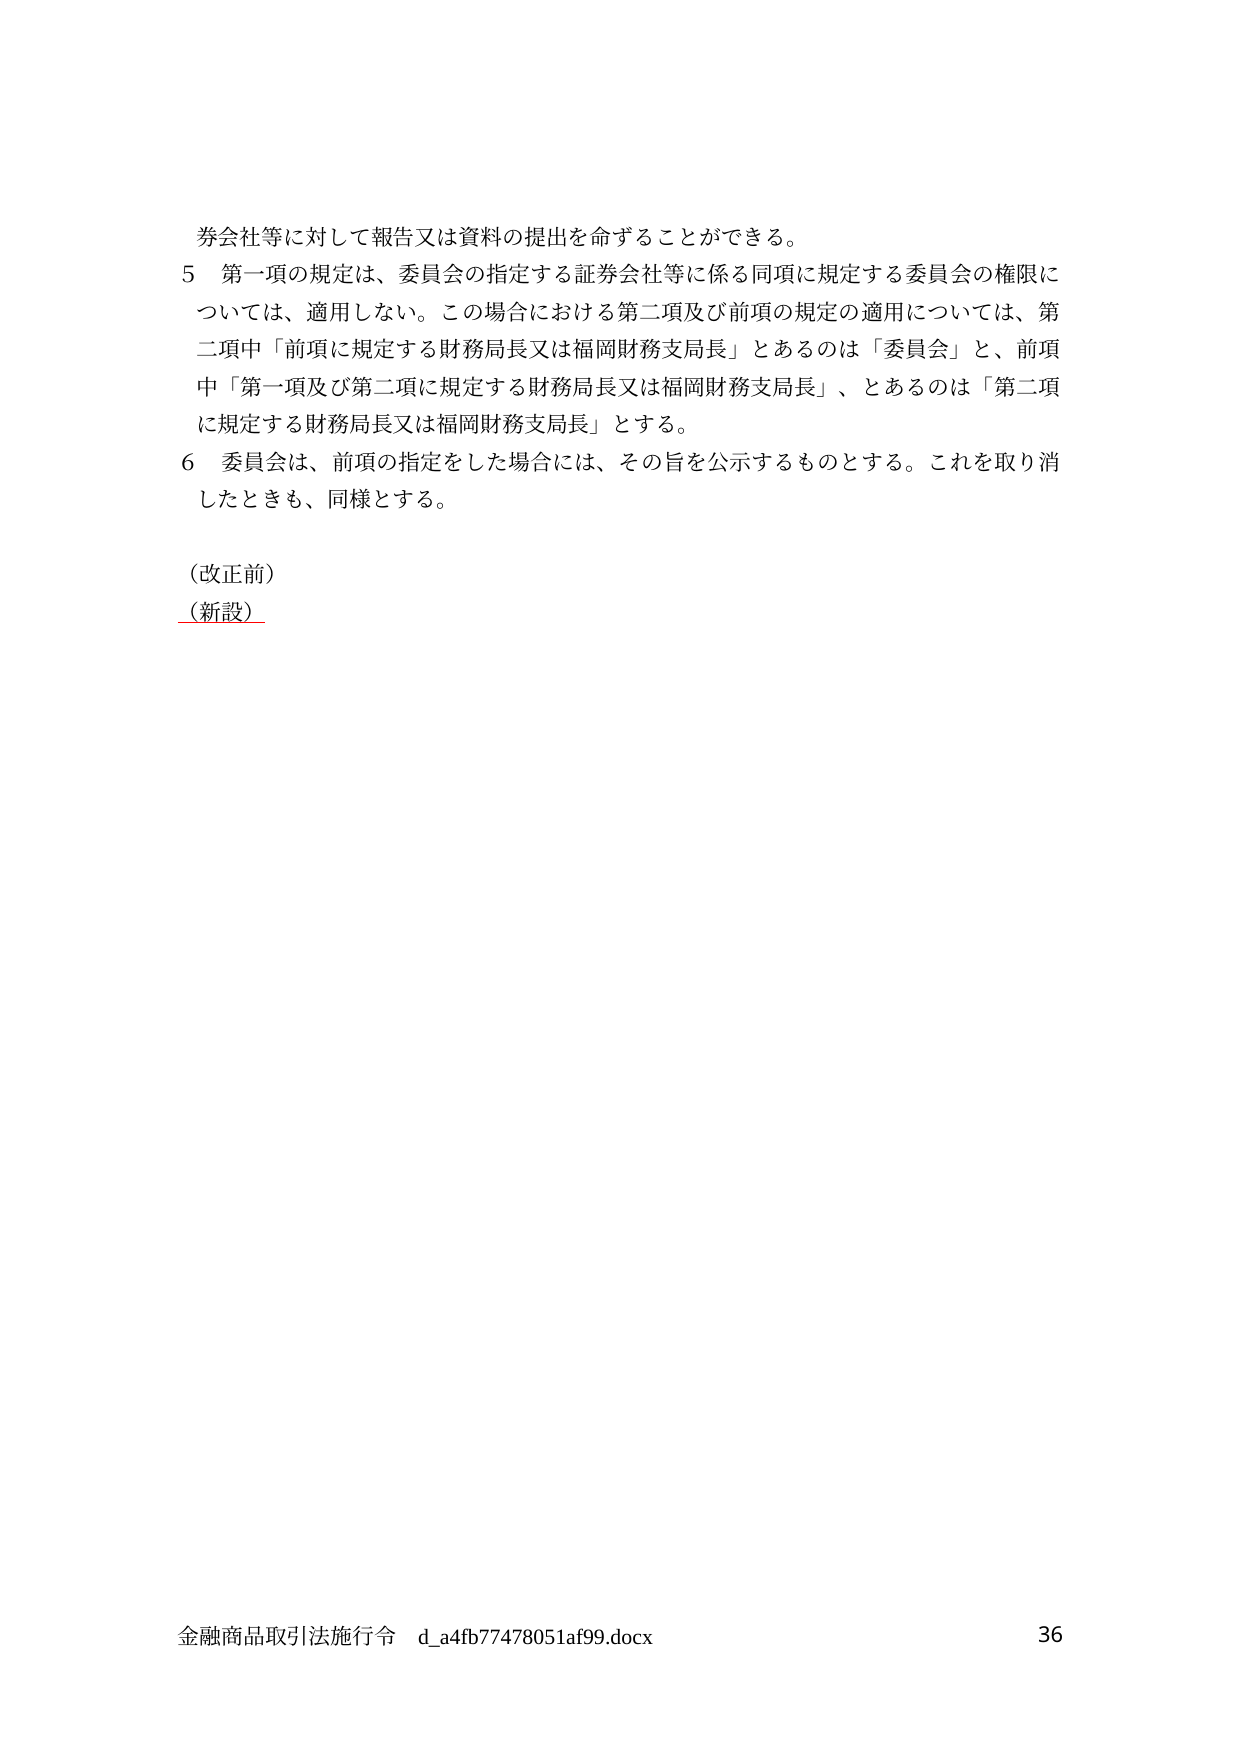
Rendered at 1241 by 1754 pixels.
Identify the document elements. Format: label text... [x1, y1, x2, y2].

text ６ 委員会は、前項の指定をした場合には、その旨を公示するものとする。これを取り消したときも、同様とする。 [177, 442, 1063, 517]
text （新設） [177, 592, 1063, 629]
text （改正前） [177, 554, 1063, 592]
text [177, 217, 1063, 254]
text ５ 第一項の規定は、委員会の指定する証券会社等に係る同項に規定する委員会の権限については、適用しない。この場合における第二項及び前項の規定の適用については、第二項中「前項に規定する財務局長又は福岡財務支局長」とあるのは「委員会」と、前項中「第一項及び第二項に規定する財務局長又は福岡財務支局長」、とあるのは「第二項に規定する財務局長又は福岡財務支局長」とする。 [177, 254, 1063, 442]
